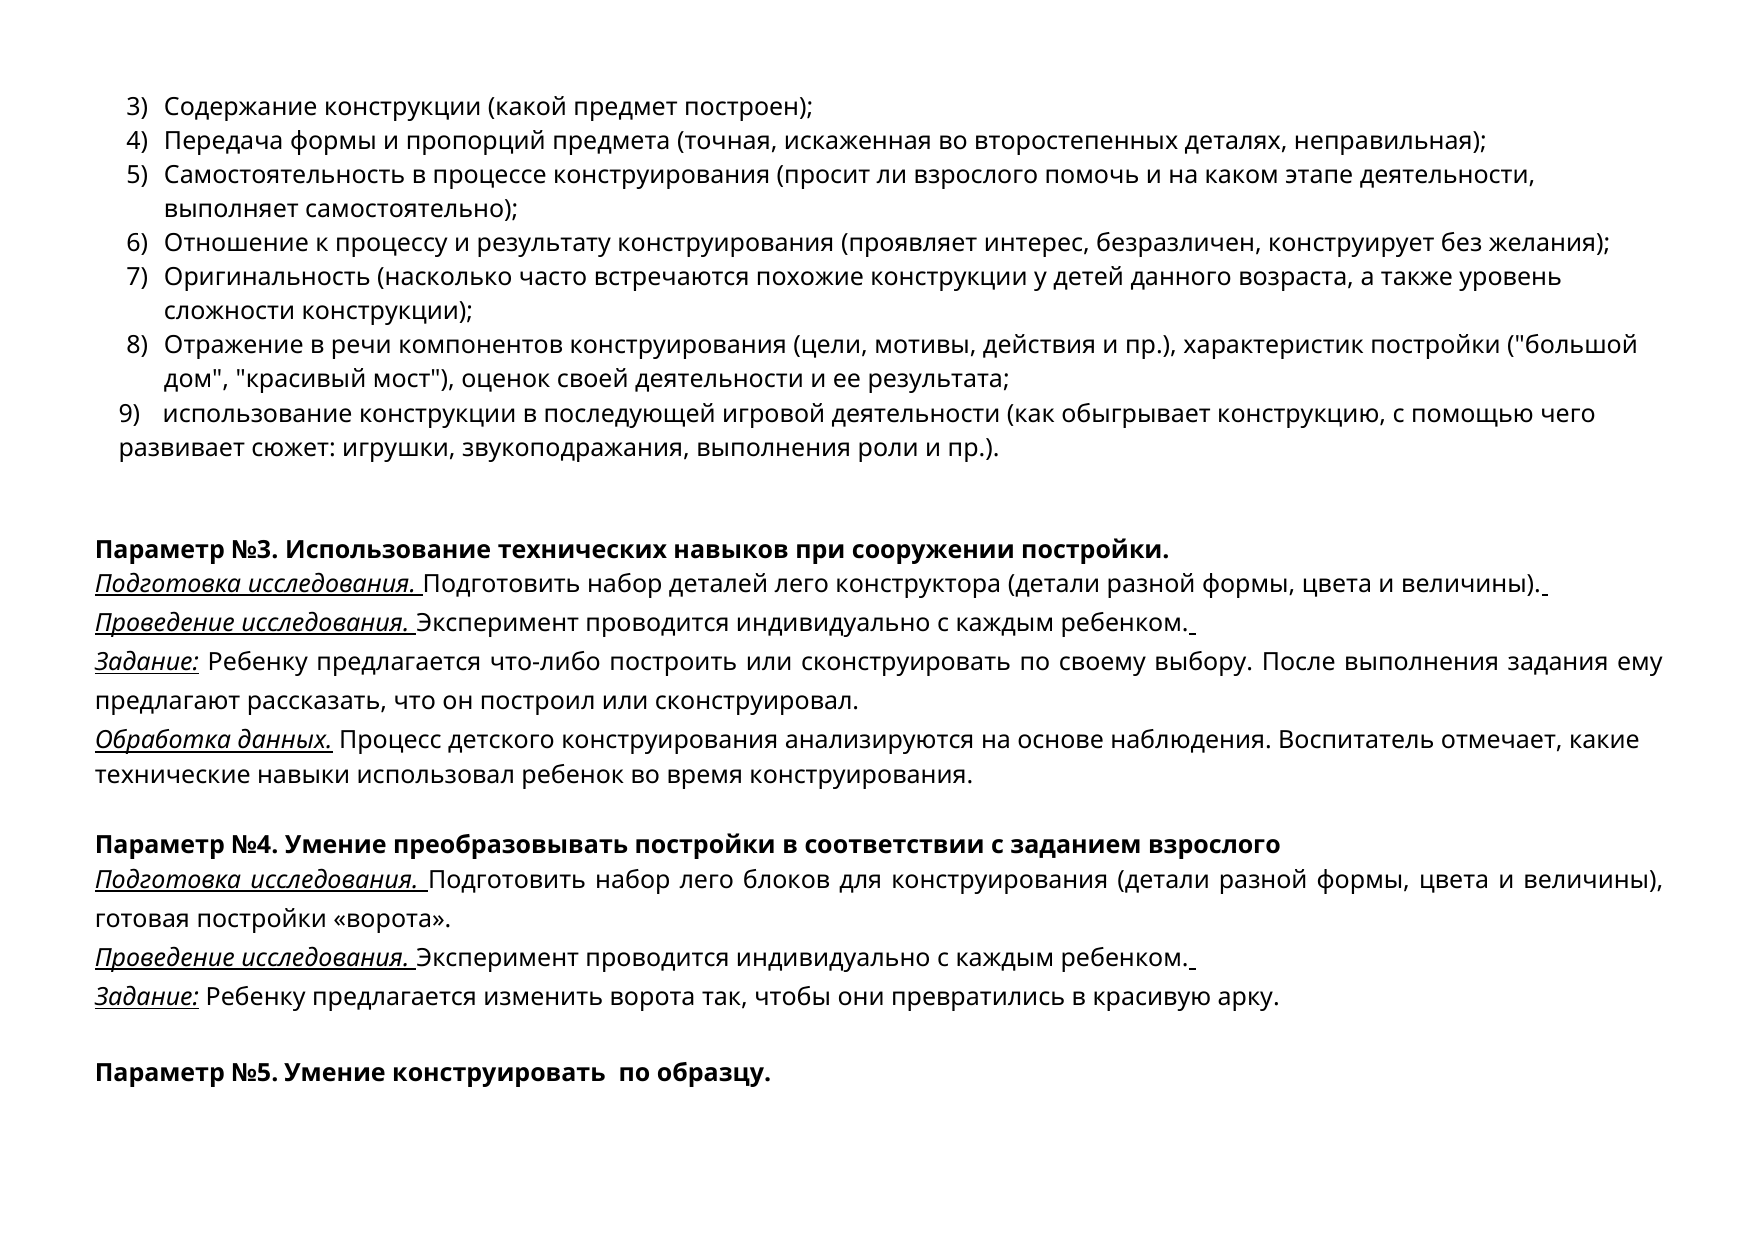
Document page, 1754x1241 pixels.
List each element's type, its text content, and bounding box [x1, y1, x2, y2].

list Передача формы и пропорций предмета (точная, искаженная во второстепенных деталях, неправильная); [126, 123, 1665, 157]
list Содержание конструкции (какой предмет построен); [126, 89, 1665, 123]
text Подготовка исследования. Подготовить набор лего блоков для конструирования (детали разной формы, цвета и величины), готовая постройки «ворота». [94, 861, 1665, 934]
text Параметр №5. Умение конструировать по образцу. [94, 1055, 1665, 1089]
text Параметр №3. Использование технических навыков при сооружении постройки. [94, 531, 1665, 566]
text Проведение исследования. Эксперимент проводится индивидуально с каждым ребенком. [94, 605, 1665, 639]
list Самостоятельность в процессе конструирования (просит ли взрослого помочь и на каком этапе деятельности, выполняет самостоятельно); [126, 157, 1665, 225]
text Задание: Ребенку предлагается изменить ворота так, чтобы они превратились в красивую арку. [94, 979, 1665, 1013]
text Задание: Ребенку предлагается что-либо построить или сконструировать по своему выбору. После выполнения задания ему предлагают рассказать, что он построил или сконструировал. [94, 644, 1665, 717]
list Оригинальность (насколько часто встречаются похожие конструкции у детей данного возраста, а также уровень сложности конструкции); [126, 259, 1665, 327]
list Отражение в речи компонентов конструирования (цели, мотивы, действия и пр.), характеристик постройки ("большой дом", "красивый мост"), оценок своей деятельности и ее результата; [126, 327, 1665, 395]
text Параметр №4. Умение преобразовывать постройки в соответствии с заданием взрослого [94, 827, 1665, 861]
text Проведение исследования. Эксперимент проводится индивидуально с каждым ребенком. [94, 939, 1665, 974]
text Подготовка исследования. Подготовить набор деталей лего конструктора (детали разной формы, цвета и величины). [94, 566, 1665, 599]
list Отношение к процессу и результату конструирования (проявляет интерес, безразличен, конструирует без желания); [126, 225, 1665, 259]
list использование конструкции в последующей игровой деятельности (как обыгрывает конструкцию, с помощью чего развивает сюжет: игрушки, звукоподражания, выполнения роли и пр.). [118, 395, 1665, 463]
text Обработка данных. Процесс детского конструирования анализируются на основе наблюдения. Воспитатель отмечает, какие технические навыки использовал ребенок во время конструирования. [94, 722, 1665, 790]
